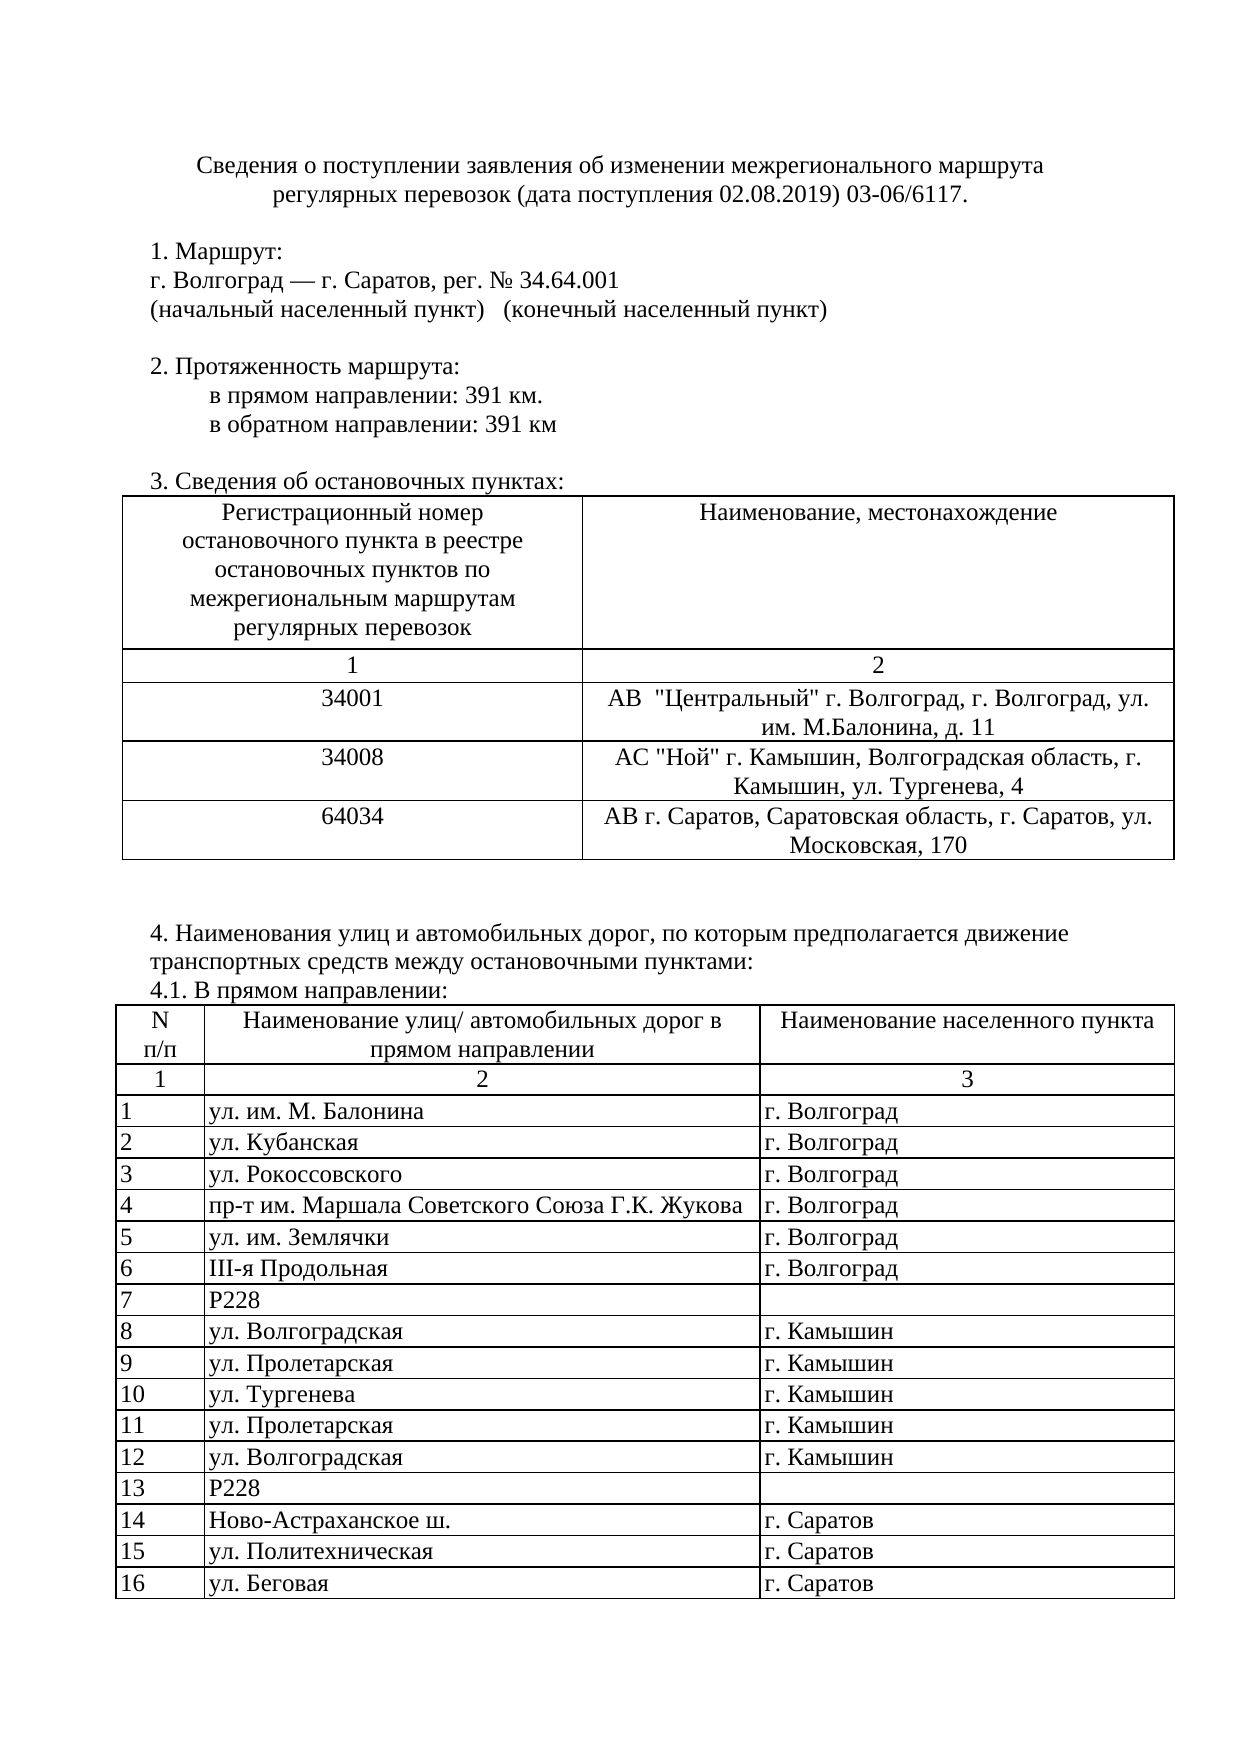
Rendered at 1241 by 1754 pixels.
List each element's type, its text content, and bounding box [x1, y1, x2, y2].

table_cell г. Камышин [761, 1348, 1174, 1377]
table_cell г. Волгоград [761, 1127, 1174, 1157]
table_cell Р228 [205, 1285, 759, 1314]
table_cell 7 [117, 1285, 204, 1314]
table_cell ул. Пролетарская [205, 1411, 759, 1440]
table_cell 5 [117, 1222, 204, 1252]
table_cell г. Камышин [761, 1316, 1174, 1346]
table_cell 3 [117, 1159, 204, 1189]
table_cell [761, 1473, 1174, 1503]
table_cell Р228 [205, 1473, 759, 1503]
table_cell 8 [117, 1316, 204, 1346]
table_cell г. Волгоград [761, 1096, 1174, 1126]
table_header Наименование улиц/ автомобильных дорог в прямом направлении [205, 1006, 759, 1063]
table_cell 2 [117, 1127, 204, 1157]
text (начальный населенный пункт) (конечный населенный пункт) [150, 294, 1090, 322]
table_header Регистрационный номер остановочного пункта в реестре остановочных пунктов по межрегиональным маршрутам регулярных перевозок [123, 497, 582, 648]
table_cell ул. Политехническая [205, 1536, 759, 1566]
table_cell ул. Рокоссовского [205, 1159, 759, 1189]
text 3. Сведения об остановочных пунктах: [150, 466, 1090, 495]
table_cell г. Волгоград [761, 1222, 1174, 1252]
table_cell 13 [117, 1473, 204, 1503]
table_cell 6 [117, 1253, 204, 1283]
table_cell г. Саратов [761, 1568, 1174, 1598]
table_cell ул. Кубанская [205, 1127, 759, 1157]
table_cell 15 [117, 1536, 204, 1566]
table_cell 1 [117, 1096, 204, 1126]
table_cell 2 [583, 650, 1173, 681]
table_header Наименование, местонахождение [583, 497, 1173, 648]
table_cell АС "Ной" г. Камышин, Волгоградская область, г. Камышин, ул. Тургенева, 4 [583, 742, 1173, 799]
table_cell 34001 [123, 683, 582, 740]
table_cell ул. Пролетарская [205, 1348, 759, 1377]
text г. Волгоград — г. Саратов, рег. № 34.64.001 [150, 265, 1090, 294]
table_cell 64034 [123, 801, 582, 858]
table_cell г. Волгоград [761, 1190, 1174, 1220]
table_header Наименование населенного пункта [761, 1006, 1174, 1063]
text 2. Протяженность маршрута: [150, 351, 1090, 380]
table_cell Ново-Астраханское ш. [205, 1505, 759, 1535]
table_cell ул. им. Землячки [205, 1222, 759, 1252]
table_cell г. Саратов [761, 1536, 1174, 1566]
table_cell г. Камышин [761, 1411, 1174, 1440]
table_cell 16 [117, 1568, 204, 1598]
table_cell ул. Беговая [205, 1568, 759, 1598]
table_cell 3 [761, 1065, 1174, 1094]
table_header N п/п [117, 1006, 204, 1063]
table_cell ул. Волгоградская [205, 1316, 759, 1346]
text 4.1. В прямом направлении: [150, 975, 1090, 1004]
table_cell III-я Продольная [205, 1253, 759, 1283]
table_cell г. Камышин [761, 1442, 1174, 1472]
table_cell 2 [205, 1065, 759, 1094]
table_cell ул. Волгоградская [205, 1442, 759, 1472]
table_cell 9 [117, 1348, 204, 1377]
table_cell 10 [117, 1379, 204, 1409]
text в прямом направлении: 391 км. [150, 380, 1090, 409]
table_cell г. Волгоград [761, 1253, 1174, 1283]
table_cell [761, 1285, 1174, 1314]
table_cell г. Саратов [761, 1505, 1174, 1535]
table_cell 1 [117, 1065, 204, 1094]
text 1. Маршрут: [150, 236, 1090, 265]
table_cell 4 [117, 1190, 204, 1220]
table_cell 12 [117, 1442, 204, 1472]
table_cell ул. им. М. Балонина [205, 1096, 759, 1126]
text Сведения о поступлении заявления об изменении межрегионального маршрута регулярных перевозок (дата поступления 02.08.2019) 03-06/6117. [150, 150, 1090, 207]
table_cell г. Волгоград [761, 1159, 1174, 1189]
table_cell 34008 [123, 742, 582, 799]
table_cell АВ г. Саратов, Саратовская область, г. Саратов, ул. Московская, 170 [583, 801, 1173, 858]
table_cell АВ "Центральный" г. Волгоград, г. Волгоград, ул. им. М.Балонина, д. 11 [583, 683, 1173, 740]
table_cell г. Камышин [761, 1379, 1174, 1409]
table_cell 11 [117, 1411, 204, 1440]
table_cell 14 [117, 1505, 204, 1535]
table_cell пр-т им. Маршала Советского Союза Г.К. Жукова [205, 1190, 759, 1220]
table_cell ул. Тургенева [205, 1379, 759, 1409]
text в обратном направлении: 391 км [150, 409, 1090, 437]
text 4. Наименования улиц и автомобильных дорог, по которым предполагается движение транспортных средств между остановочными пунктами: [150, 918, 1090, 975]
table_cell 1 [123, 650, 582, 681]
